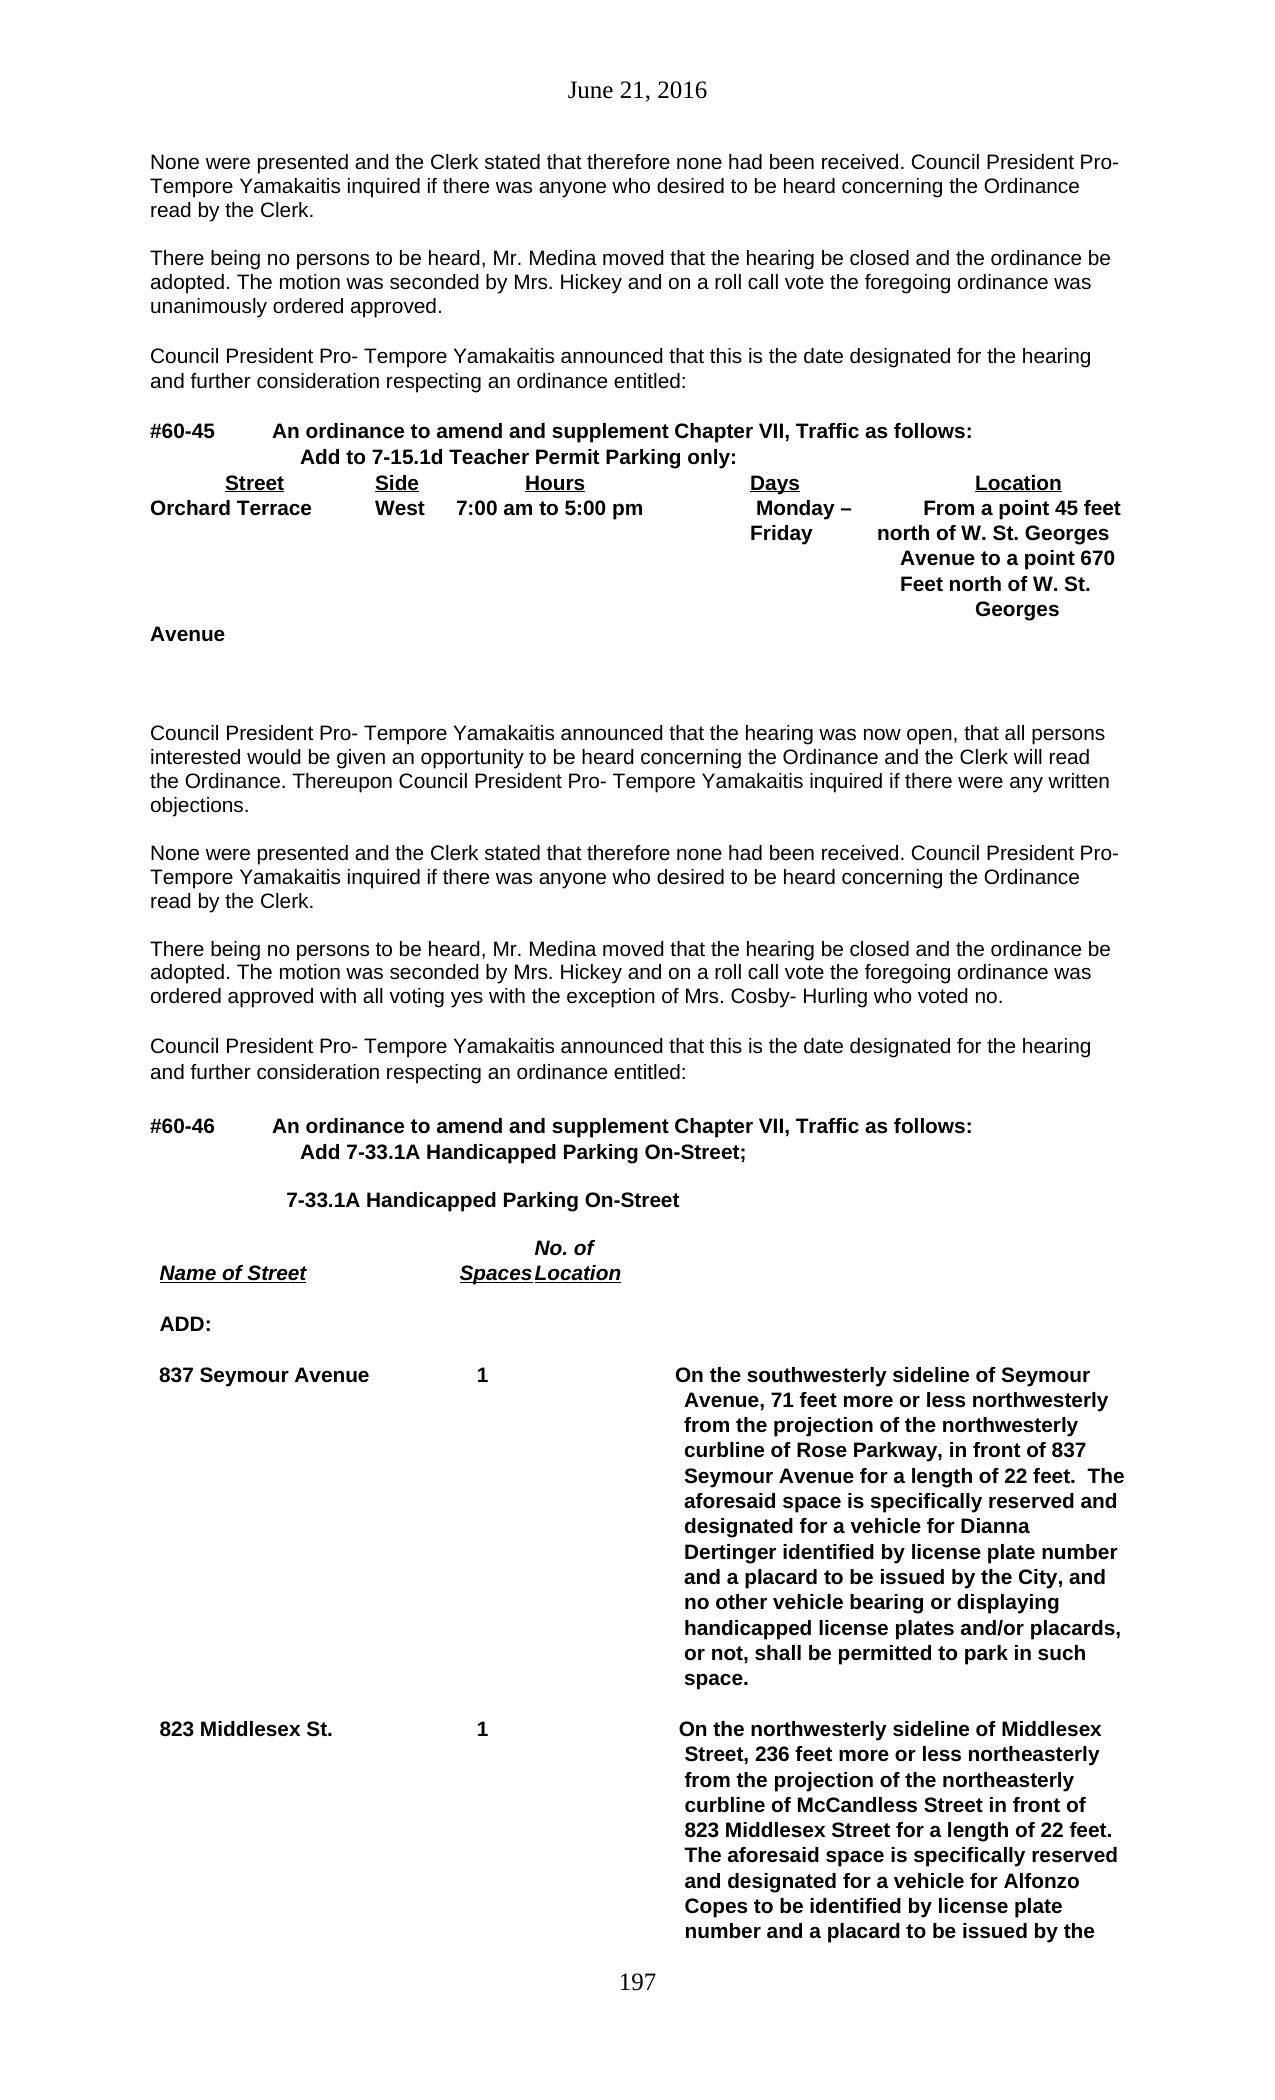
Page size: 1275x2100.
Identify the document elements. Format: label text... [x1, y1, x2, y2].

text ADD: [159, 1312, 1125, 1336]
text Avenue to a point 670 [150, 546, 1125, 570]
text Friday north of W. St. Georges [150, 521, 1125, 545]
text Council President Pro- Tempore Yamakaitis announced that this is the date designated for the hearing [150, 343, 1125, 367]
text None were presented and the Clerk stated that therefore none had been received. Council President Pro- Tempore Yamakaitis inquired if there was anyone who desired to be heard concerning the Ordinance read by the Clerk. [150, 150, 1125, 222]
text There being no persons to be heard, Mr. Medina moved that the hearing be closed and the ordinance be adopted. The motion was seconded by Mrs. Hickey and on a roll call vote the foregoing ordinance was ordered approved with all voting yes with the exception of Mrs. Cosby- Hurling who voted no. [150, 936, 1125, 1008]
text Add to 7-15.1d Teacher Permit Parking only: [262, 445, 1125, 469]
text There being no persons to be heard, Mr. Medina moved that the hearing be closed and the ordinance be adopted. The motion was seconded by Mrs. Hickey and on a roll call vote the foregoing ordinance was unanimously ordered approved. [150, 246, 1125, 318]
text and further consideration respecting an ordinance entitled: [150, 1060, 1125, 1084]
text Street Side Hours Days Location [150, 470, 1125, 494]
text Add 7-33.1A Handicapped Parking On-Street; [225, 1140, 1125, 1164]
text 837 Seymour Avenue 1 On the southwesterly sideline of Seymour Avenue, 71 feet more or less northwesterly from the projection of the northwesterly curbline of Rose Parkway, in front of 837 Seymour Avenue for a length of 22 feet. The aforesaid space is specifically reserved and designated for a vehicle for Dianna Dertinger identified by license plate number and a placard to be issued by the City, and no other vehicle bearing or displaying handicapped license plates and/or placards, or not, shall be permitted to park in such space. [159, 1362, 1125, 1690]
text and further consideration respecting an ordinance entitled: [150, 369, 1125, 393]
text No. of [534, 1236, 1125, 1260]
text Feet north of W. St. Georges Avenue [150, 572, 1125, 646]
text Council President Pro- Tempore Yamakaitis announced that this is the date designated for the hearing [150, 1034, 1125, 1058]
text #60-46 An ordinance to amend and supplement Chapter VII, Traffic as follows: [150, 1114, 1125, 1138]
text Name of Street Spaces Location [159, 1261, 1125, 1285]
text #60-45 An ordinance to amend and supplement Chapter VII, Traffic as follows: [150, 419, 1125, 443]
text Orchard Terrace West 7:00 am to 5:00 pm Monday – From a point 45 feet [150, 496, 1125, 519]
text 7-33.1A Handicapped Parking On-Street [159, 1188, 1125, 1212]
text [159, 1717, 1125, 1943]
text None were presented and the Clerk stated that therefore none had been received. Council President Pro- Tempore Yamakaitis inquired if there was anyone who desired to be heard concerning the Ordinance read by the Clerk. [150, 841, 1125, 912]
text Council President Pro- Tempore Yamakaitis announced that the hearing was now open, that all persons interested would be given an opportunity to be heard concerning the Ordinance and the Clerk will read the Ordinance. Thereupon Council President Pro- Tempore Yamakaitis inquired if there were any written objections. [150, 721, 1125, 817]
